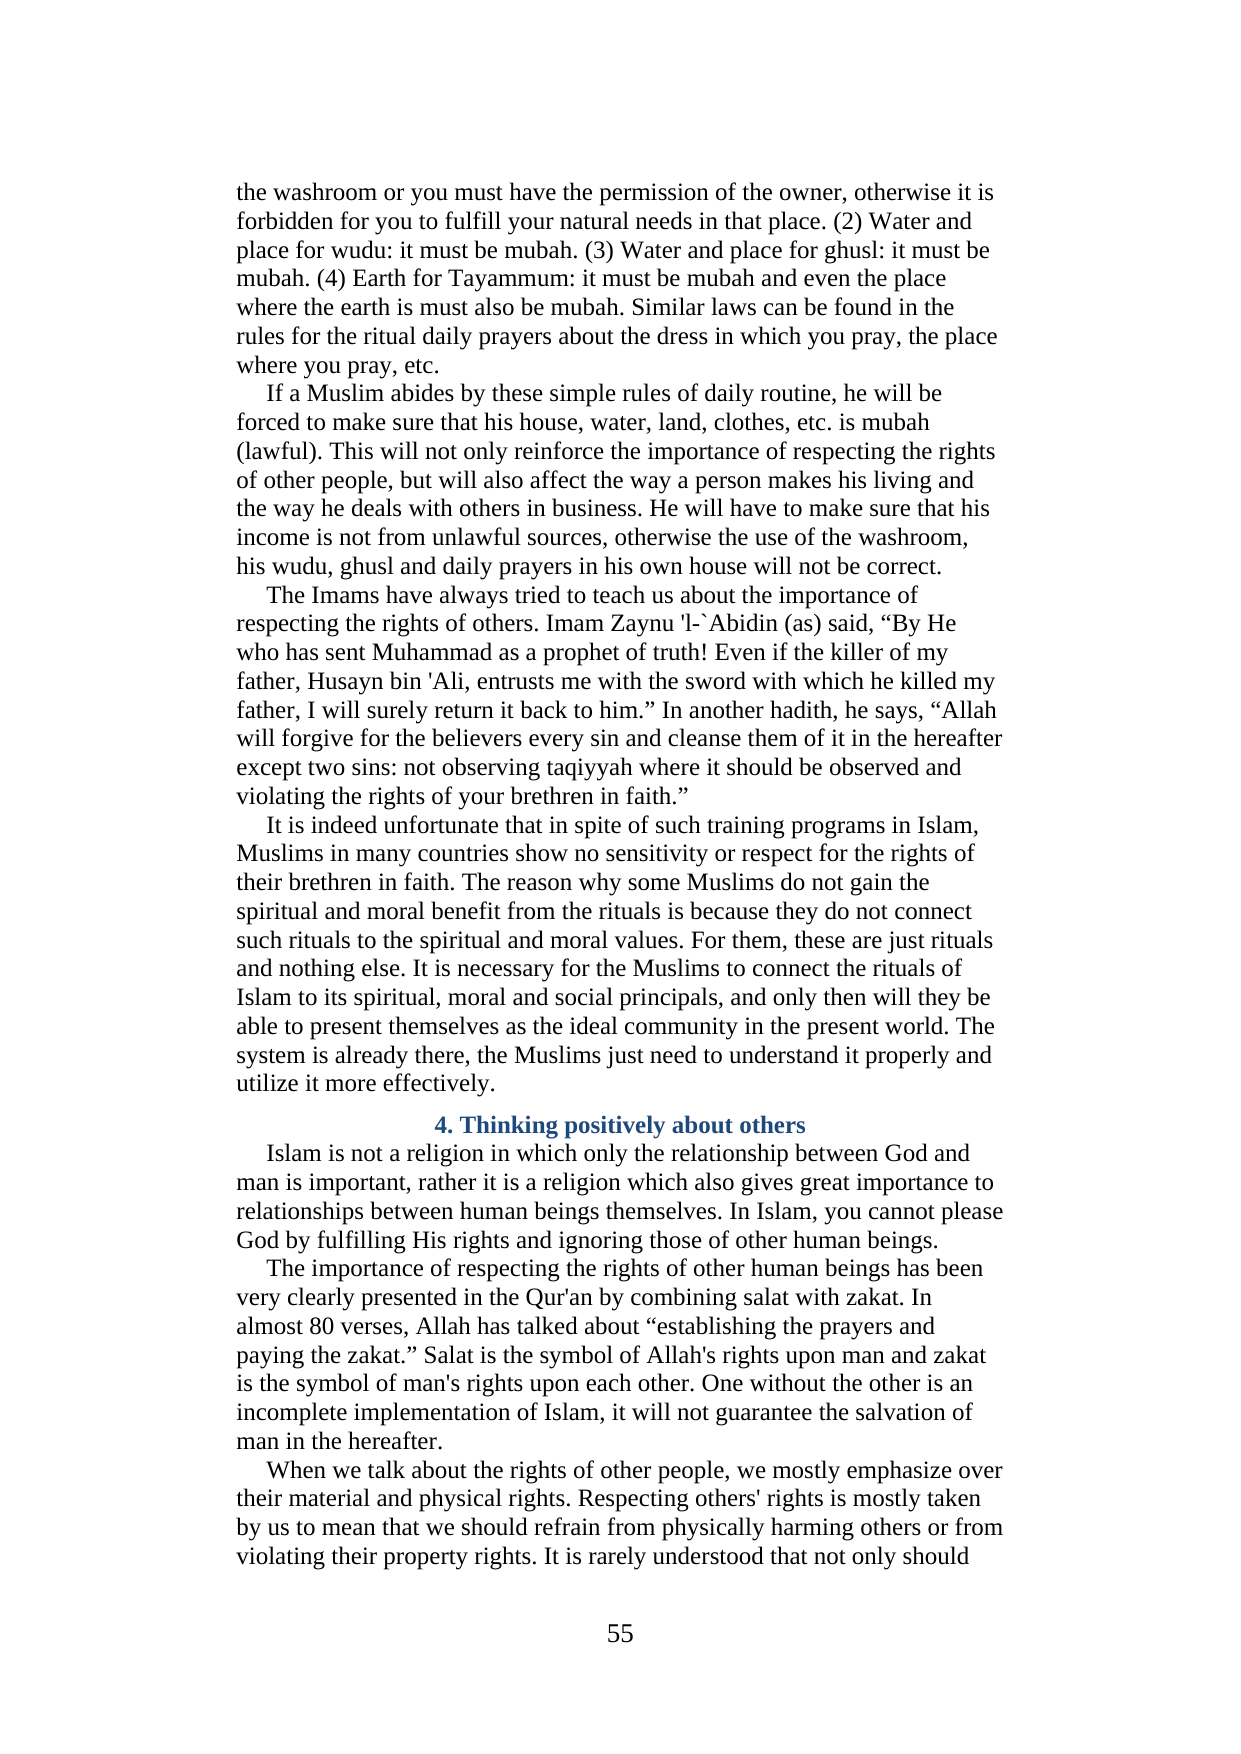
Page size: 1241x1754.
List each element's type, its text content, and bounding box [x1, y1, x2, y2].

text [236, 1455, 1004, 1570]
text The importance of respecting the rights of other human beings has been very clearly presented in the Qur'an by combining salat with zakat. In almost 80 verses, Allah has talked about “establishing the prayers and paying the zakat.” Salat is the symbol of Allah's rights upon man and zakat is the symbol of man's rights upon each other. One without the other is an incomplete im­plementation of Islam, it will not guarantee the salvation of man in the hereafter. [236, 1253, 1004, 1455]
text Islam is not a religion in which only the relationship between God and man is important, rather it is a religion which also gives great importance to relationships be­tween human beings themselves. In Islam, you cannot please God by fulfilling His rights and ignoring those of other human beings. [236, 1138, 1004, 1253]
text If a Muslim abides by these simple rules of daily routine, he will be forced to make sure that his house, water, land, clothes, etc. is mubah (lawful). This will not only reinforce the importance of respecting the rights of other people, but will also affect the way a person makes his living and the way he deals with others in business. He will have to make sure that his income is not from unlawful sources, otherwise the use of the washroom, his wudu, ghusl and daily prayers in his own house will not be correct. [236, 378, 1004, 580]
text It is indeed unfortunate that in spite of such training programs in Islam, Muslims in many countries show no sensitivity or respect for the rights of their brethren in faith. The reason why some Muslims do not gain the spiritual and moral benefit from the rituals is because they do not connect such rituals to the spiritual and moral values. For them, these are just rituals and nothing else. It is necessary for the Muslims to connect the rituals of Islam to its spiritual, moral and social principals, and only then will they be able to present themselves as the ideal community in the present world. The system is already there, the Muslims just need to understand it properly and utilize it more effectively. [236, 810, 1004, 1097]
text The Imams have always tried to teach us about the importance of respecting the rights of others. Imam Zaynu 'l-`Abidin (as) said, “By He who has sent Muhammad as a prophet of truth! Even if the killer of my father, Husayn bin 'Ali, entrusts me with the sword with which he killed my father, I will surely return it back to him.” In another hadith, he says, “Allah will forgive for the believers every sin and cleanse them of it in the hereafter except two sins: not observing taqiyyah where it should be observed and violating the rights of your brethren in faith.” [236, 580, 1004, 810]
subtitle 4. Thinking positively about others [236, 1110, 1004, 1138]
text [236, 177, 1004, 378]
